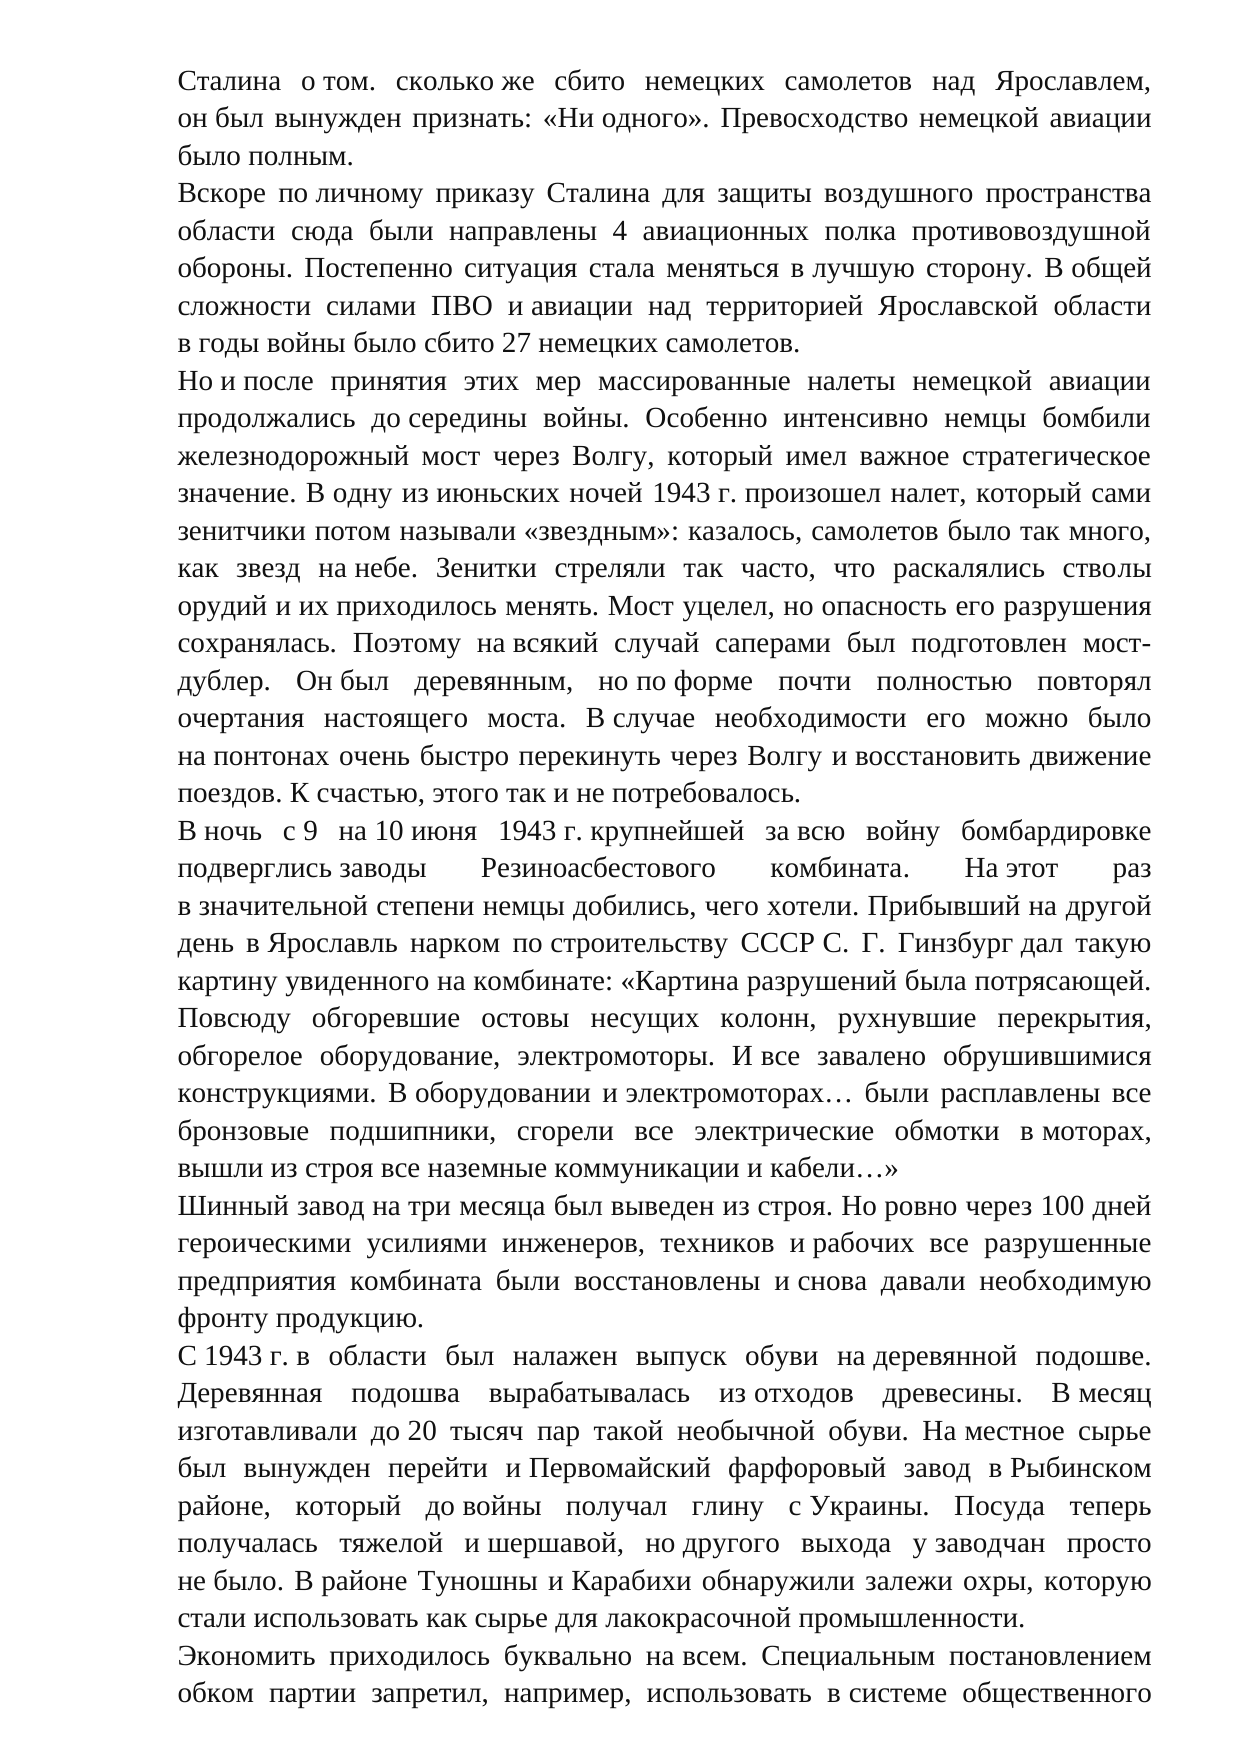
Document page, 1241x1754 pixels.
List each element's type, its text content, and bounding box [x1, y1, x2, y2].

text В ночь с 9 на 10 июня 1943 г. крупнейшей за всю войну бомбардировке подверглись заводы Резиноасбестового комбината. На этот раз в значительной степени немцы добились, чего хотели. Прибывший на другой день в Ярославль нарком по строительству СССР С. Г. Гинзбург дал такую картину увиденного на комбинате: «Картина разрушений была потрясающей. Повсюду обгоревшие остовы несущих колонн, рухнувшие перекрытия, обгорелое оборудование, электромоторы. И все завалено обрушившимися конструкциями. В оборудовании и электромоторах… были расплавлены все бронзовые подшипники, сгорели все электрические обмотки в моторах, вышли из строя все наземные коммуникации и кабели…» [177, 809, 1152, 1184]
text Шинный завод на три месяца был выведен из строя. Но ровно через 100 дней героическими усилиями инженеров, техников и рабочих все разрушенные предприятия комбината были восстановлены и снова давали необходимую фронту продукцию. [177, 1184, 1152, 1334]
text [177, 59, 1152, 172]
text Вскоре по личному приказу Сталина для защиты воздушного пространства области сюда были направлены 4 авиационных полка противовоздушной обороны. Постепенно ситуация стала меняться в лучшую сторону. В общей сложности силами ПВО и авиации над территорией Ярославской области в годы войны было сбито 27 немецких самолетов. [177, 172, 1152, 359]
text С 1943 г. в области был налажен выпуск обуви на деревянной подошве. Деревянная подошва вырабатывалась из отходов древесины. В месяц изготавливали до 20 тысяч пар такой необычной обуви. На местное сырье был вынужден перейти и Первомайский фарфоровый завод в Рыбинском районе, который до войны получал глину с Украины. Посуда теперь получалась тяжелой и шершавой, но другого выхода у заводчан просто не было. В районе Туношны и Карабихи обнаружили залежи охры, которую стали использовать как сырье для лакокрасочной промышленности. [177, 1334, 1152, 1634]
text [177, 1634, 1152, 1709]
text Но и после принятия этих мер массированные налеты немецкой авиации продолжались до середины войны. Особенно интенсивно немцы бомбили железнодорожный мост через Волгу, который имел важное стратегическое значение. В одну из июньских ночей 1943 г. произошел налет, который сами зенитчики потом называли «звездным»: казалось, самолетов было так много, как звезд на небе. Зенитки стреляли так часто, что раскалялись стволы орудий и их приходилось менять. Мост уцелел, но опасность его разрушения сохранялась. Поэтому на всякий случай саперами был подготовлен мост-дублер. Он был деревянным, но по форме почти полностью повторял очертания настоящего моста. В случае необходимости его можно было на понтонах очень быстро перекинуть через Волгу и восстановить движение поездов. К счастью, этого так и не потребовалось. [177, 359, 1152, 809]
